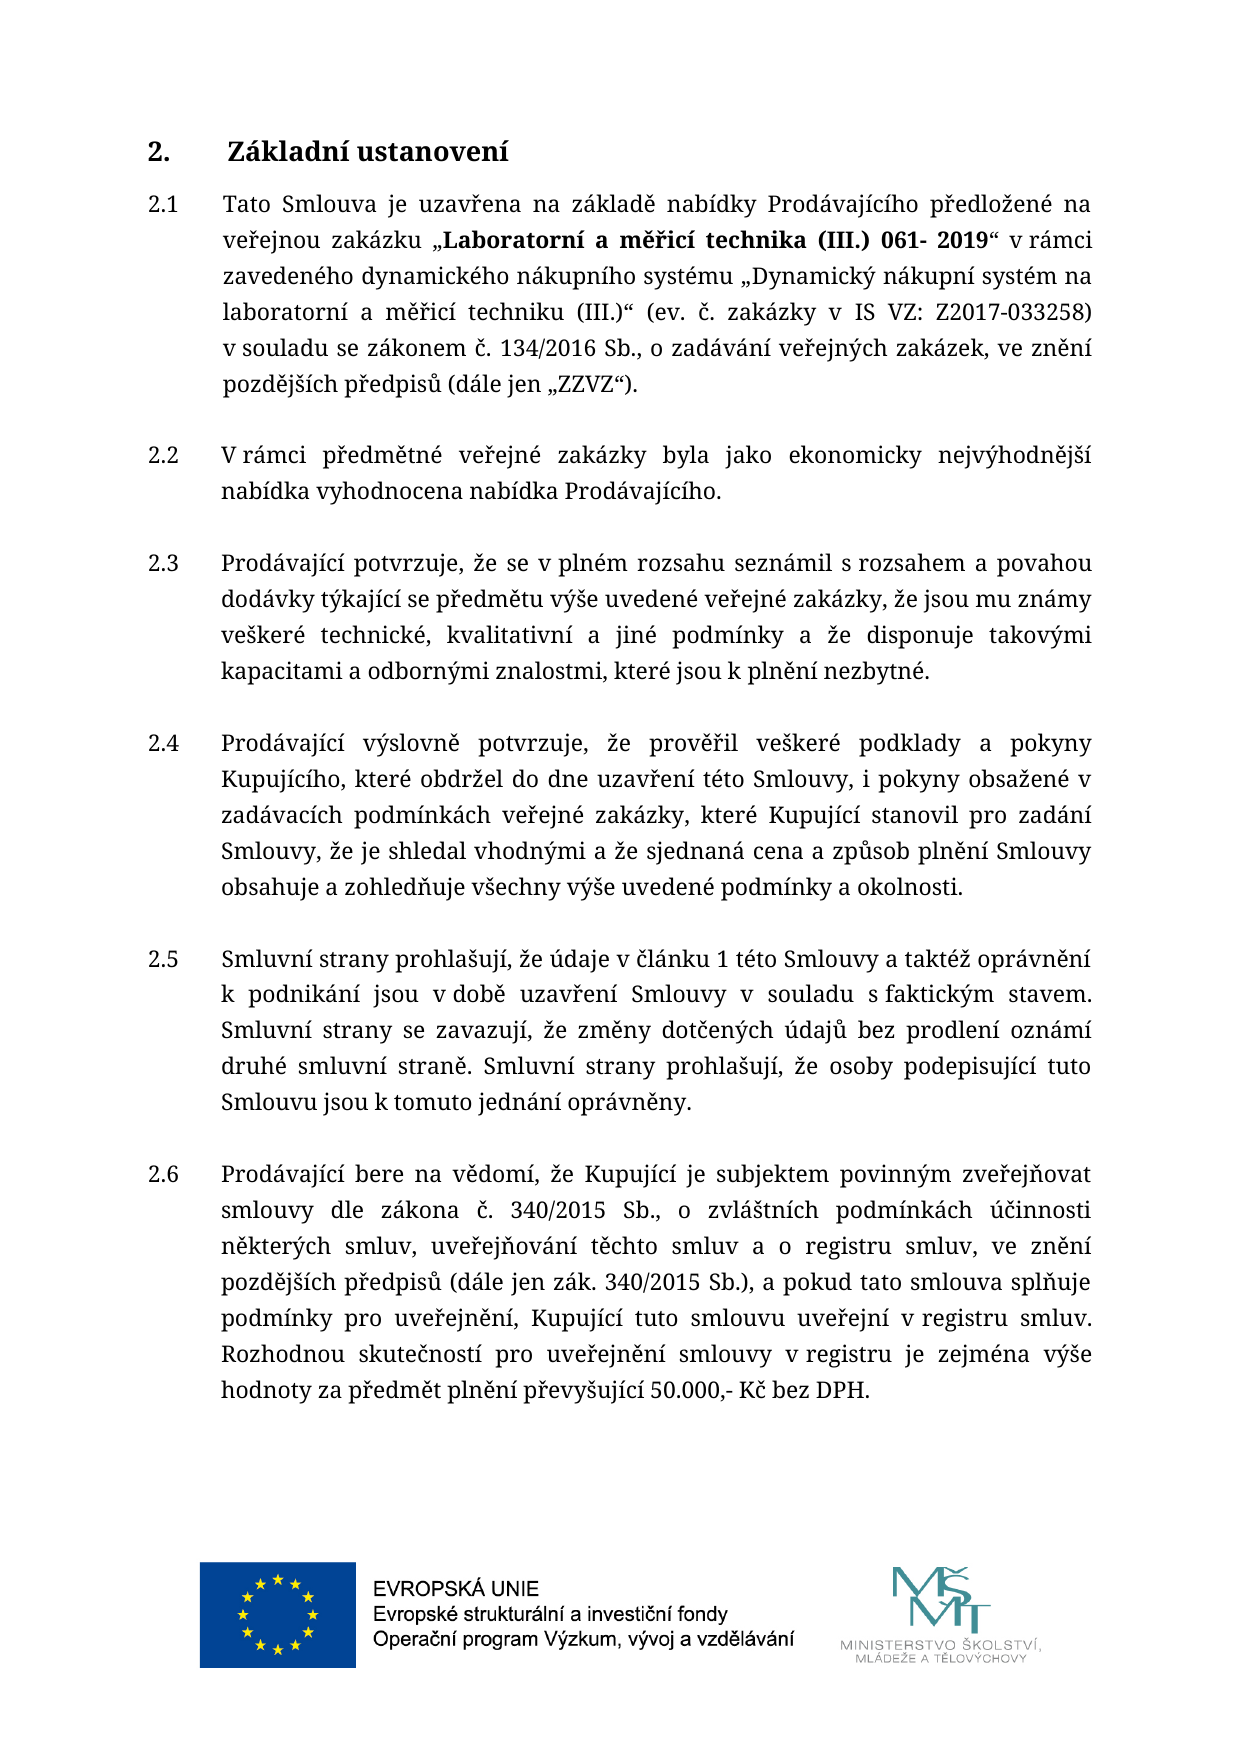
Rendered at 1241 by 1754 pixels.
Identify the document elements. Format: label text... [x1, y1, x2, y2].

picture [147, 1509, 1093, 1720]
text 2.5 Smluvní strany prohlašují, že údaje v článku 1 této Smlouvy a taktéž oprávnění k podnikání jsou v době uzavření Smlouvy v souladu s faktickým stavem. Smluvní strany se zavazují, že změny dotčených údajů bez prodlení oznámí druhé smluvní straně. Smluvní strany prohlašují, že osoby podepisující tuto Smlouvu jsou k tomuto jednání oprávněny. [148, 942, 1093, 1117]
text 2.2 V rámci předmětné veřejné zakázky byla jako ekonomicky nejvýhodnější nabídka vyhodnocena nabídka Prodávajícího. [148, 439, 1093, 507]
text 2. Základní ustanovení [148, 133, 1093, 170]
text 2.6 Prodávající bere na vědomí, že Kupující je subjektem povinným zveřejňovat smlouvy dle zákona č. 340/2015 Sb., o zvláštních podmínkách účinnosti některých smluv, uveřejňování těchto smluv a o registru smluv, ve znění pozdějších předpisů (dále jen zák. 340/2015 Sb.), a pokud tato smlouva splňuje podmínky pro uveřejnění, Kupující tuto smlouvu uveřejní v registru smluv. Rozhodnou skutečností pro uveřejnění smlouvy v registru je zejména výše hodnoty za předmět plnění převyšující 50.000,- Kč bez DPH. [148, 1158, 1093, 1405]
text 2.1 Tato Smlouva je uzavřena na základě nabídky Prodávajícího předložené na veřejnou zakázku „Laboratorní a měřicí technika (III.) 061- 2019“ v rámci zavedeného dynamického nákupního systému „Dynamický nákupní systém na laboratorní a měřicí techniku (III.)“ (ev. č. zakázky v IS VZ: Z2017-033258) v souladu se zákonem č. 134/2016 Sb., o zadávání veřejných zakázek, ve znění pozdějších předpisů (dále jen „ZZVZ“). [148, 188, 1093, 399]
text 2.4 Prodávající výslovně potvrzuje, že prověřil veškeré podklady a pokyny Kupujícího, které obdržel do dne uzavření této Smlouvy, i pokyny obsažené v zadávacích podmínkách veřejné zakázky, které Kupující stanovil pro zadání Smlouvy, že je shledal vhodnými a že sjednaná cena a způsob plnění Smlouvy obsahuje a zohledňuje všechny výše uvedené podmínky a okolnosti. [148, 727, 1093, 902]
text 2.3 Prodávající potvrzuje, že se v plném rozsahu seznámil s rozsahem a povahou dodávky týkající se předmětu výše uvedené veřejné zakázky, že jsou mu známy veškeré technické, kvalitativní a jiné podmínky a že disponuje takovými kapacitami a odbornými znalostmi, které jsou k plnění nezbytné. [148, 547, 1093, 686]
